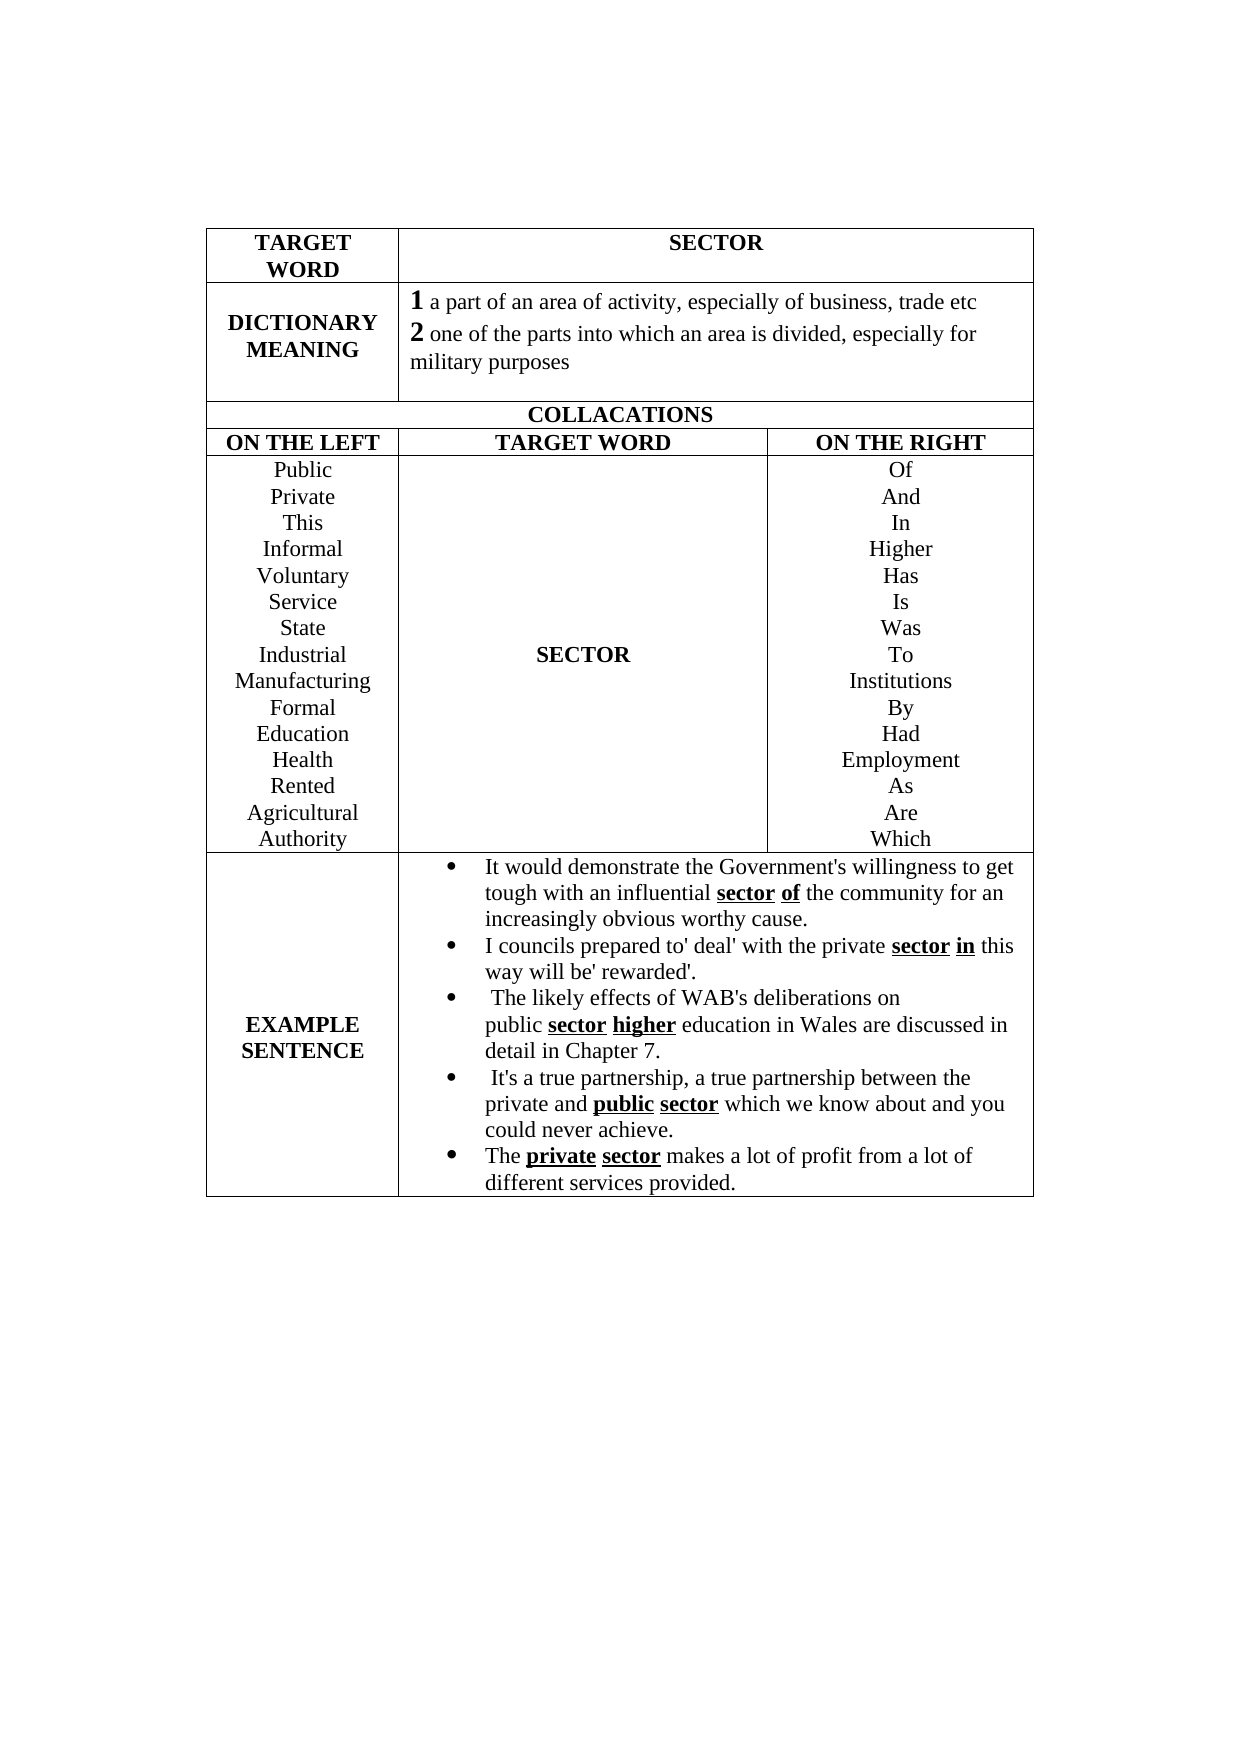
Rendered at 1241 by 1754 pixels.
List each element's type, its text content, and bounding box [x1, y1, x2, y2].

table_cell DICTIONARY MEANING [207, 283, 398, 401]
table_cell EXAMPLE SENTENCE [207, 853, 398, 1196]
table_header SECTOR [399, 229, 1033, 282]
table_cell ON THE LEFT [207, 429, 398, 455]
table_cell TARGET WORD [399, 429, 767, 455]
table_cell COLLACATIONS [207, 402, 1033, 428]
table_cell SECTOR [399, 456, 767, 852]
table_cell ON THE RIGHT [768, 429, 1033, 455]
table_header TARGET WORD [207, 229, 398, 282]
table_cell Of And In Higher Has Is Was To Institutions By Had Employment As Are Which [768, 456, 1033, 852]
table_cell Public Private This Informal Voluntary Service State Industrial Manufacturing Formal Education Health Rented Agricultural Authority [207, 456, 398, 852]
table_cell 1 a part of an area of activity, especially of business, trade etc 2 one of the parts into which an area is divided, especially for military purposes [399, 283, 1033, 401]
table_cell It would demonstrate the Government's willingness to get tough with an influential sector of the community for an increasingly obvious worthy cause. I councils prepared to' deal' with the private sector in this way will be' rewarded'. The likely effects of WAB's deliberations on public sector higher education in Wales are discussed in detail in Chapter 7. It's a true partnership, a true partnership between the private and public sector which we know about and you could never achieve. The private sector makes a lot of profit from a lot of different services provided. [399, 853, 1033, 1196]
